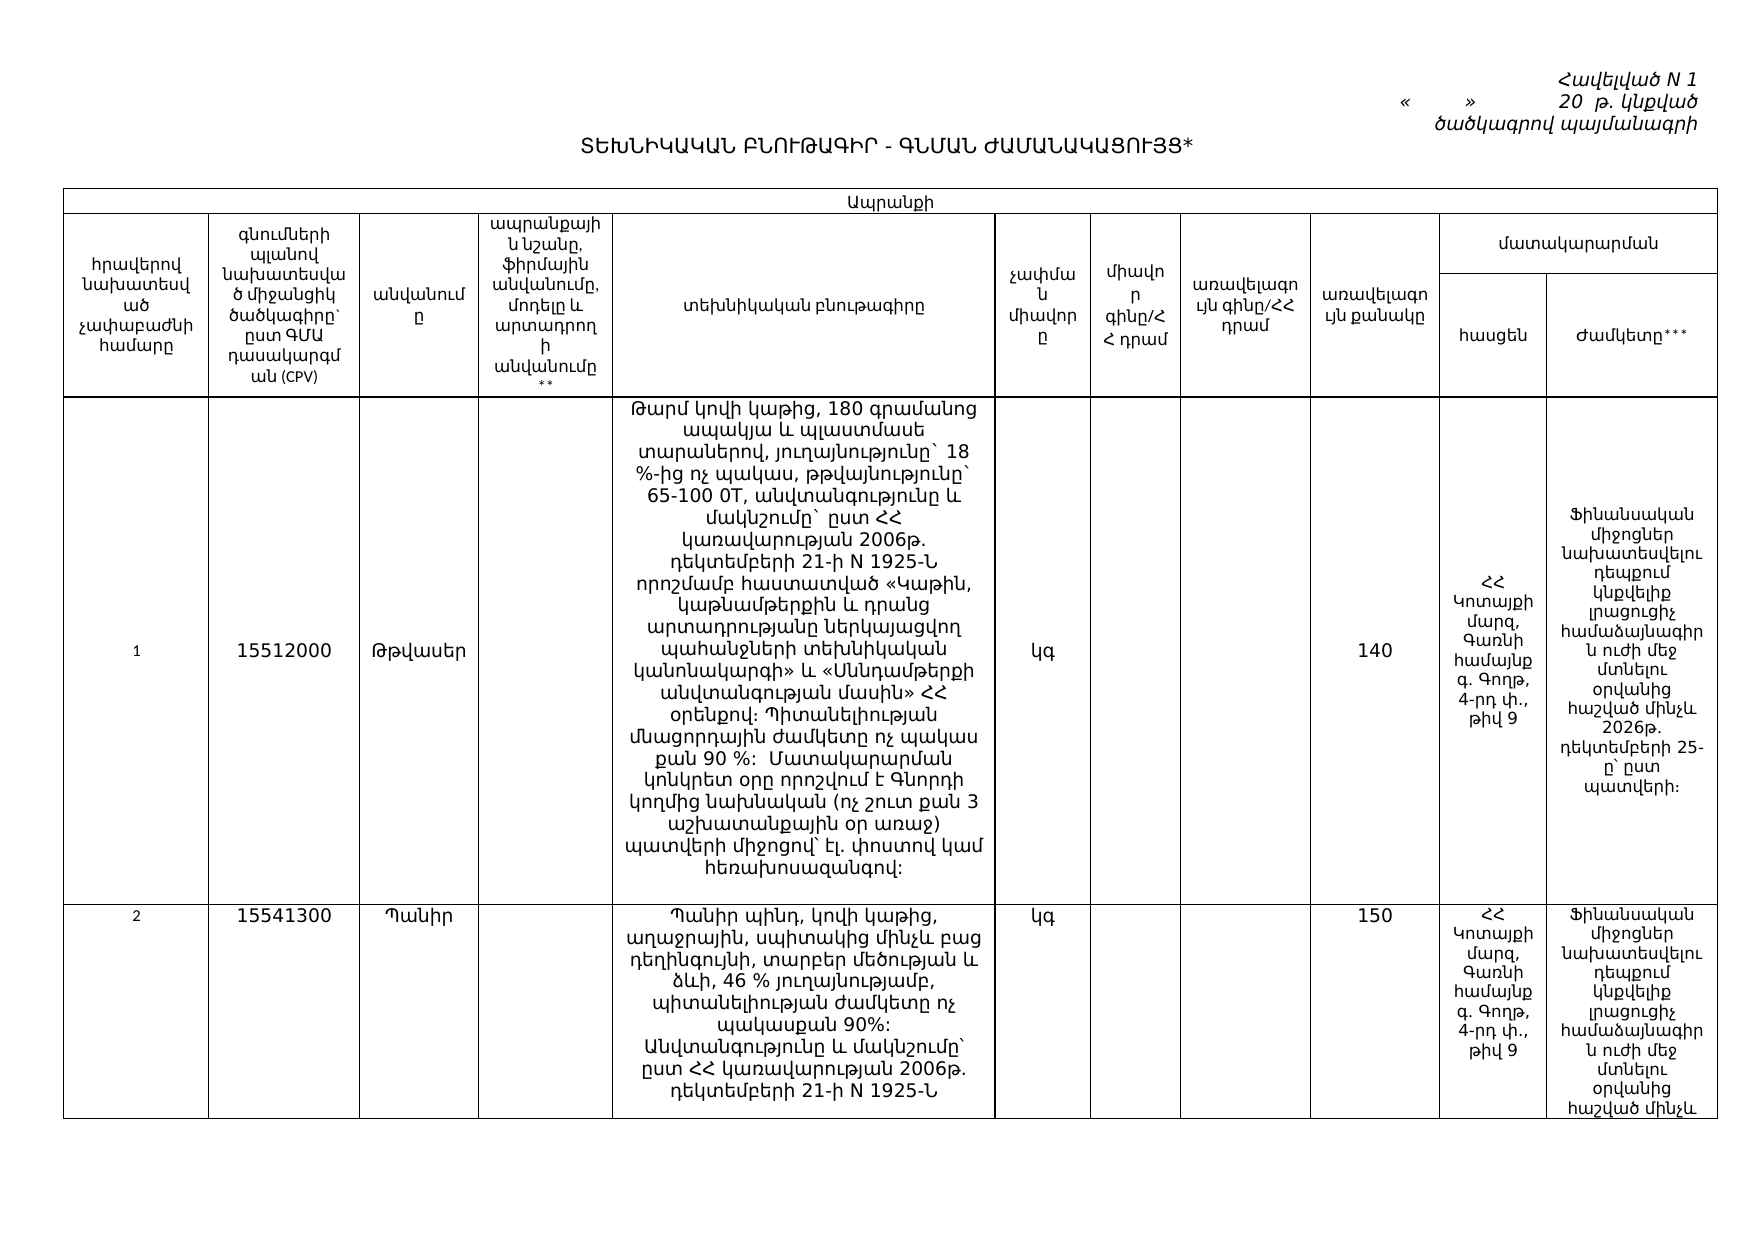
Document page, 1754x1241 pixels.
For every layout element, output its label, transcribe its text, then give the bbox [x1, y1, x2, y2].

table_cell միավոր գինը/ՀՀ դրամ [1091, 214, 1180, 396]
table_cell [1091, 398, 1180, 904]
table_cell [1440, 905, 1546, 1118]
text Հավելված N 1 [75, 69, 1698, 91]
table_cell տեխնիկական բնութագիրը [613, 214, 994, 396]
table_cell հրավերով նախատեսված չափաբաժնի համարը [64, 214, 208, 396]
table_cell ՀՀ Կոտայքի մարզ, Գառնի համայնք գ․ Գողթ, 4-րդ փ., թիվ 9 [1440, 398, 1546, 904]
table_cell 15512000 [209, 398, 359, 904]
table_cell գնումների պլանով նախատեսված միջանցիկ ծածկագիրը` ըստ ԳՄԱ դասակարգման (CPV) [209, 214, 359, 396]
text ՏԵԽՆԻԿԱԿԱՆ ԲՆՈՒԹԱԳԻՐ - ԳՆՄԱՆ ԺԱՄԱՆԱԿԱՑՈՒՅՑ* [75, 134, 1698, 159]
table_cell [479, 905, 612, 1118]
table_cell 15541300 [209, 905, 359, 1118]
table_cell 2 [64, 905, 208, 1118]
table_cell Թարմ կովի կաթից, 180 գրամանոց ապակյա և պլաստմասե տարաներով, յուղայնությունը` 18 %-ից ոչ պակաս, թթվայնությունը` 65-100 0T, անվտանգությունը և մակնշումը` ըստ ՀՀ կառավարության 2006թ. դեկտեմբերի 21-ի N 1925-Ն որոշմամբ հաստատված «Կաթին, կաթնամթերքին և դրանց արտադրությանը ներկայացվող պահանջների տեխնիկական կանոնակարգի» և «Սննդամթերքի անվտանգության մասին» ՀՀ օրենքով։ Պիտանելիության մնացորդային ժամկետը ոչ պակաս քան 90 %: Մատակարարման կոնկրետ օրը որոշվում է Գնորդի կողմից նախնական (ոչ շուտ քան 3 աշխատանքային օր առաջ) պատվերի միջոցով՝ էլ. փոստով կամ հեռախոսազանգով: [613, 398, 994, 904]
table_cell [613, 905, 994, 1118]
table_cell Ժամկետը*** [1547, 274, 1717, 396]
table_header Ապրանքի [64, 189, 1717, 213]
text ծածկագրով պայմանագրի [75, 113, 1698, 134]
table_cell [479, 398, 612, 904]
table_cell Թթվասեր [360, 398, 478, 904]
table_cell չափման միավորը [996, 214, 1090, 396]
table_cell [1547, 905, 1717, 1118]
text « » 20 թ. կնքված [75, 91, 1698, 113]
table_cell 1 [64, 398, 208, 904]
table_cell ապրանքային նշանը, ֆիրմային անվանումը, մոդելը և արտադրողի անվանումը ** [479, 214, 612, 396]
table_cell կգ [996, 905, 1090, 1118]
table_cell կգ [996, 398, 1090, 904]
table_cell [1181, 905, 1310, 1118]
table_cell հասցեն [1440, 274, 1546, 396]
table_cell 150 [1311, 905, 1439, 1118]
table_cell առավելագույն գինը/ՀՀ դրամ [1181, 214, 1310, 396]
table_cell [1181, 398, 1310, 904]
table_cell Ֆինանսական միջոցներ նախատեսվելու դեպքում կնքվելիք լրացուցիչ համաձայնագիրն ուժի մեջ մտնելու օրվանից հաշված մինչև 2026թ․ դեկտեմբերի 25-ը՝ ըստ պատվերի։ [1547, 398, 1717, 904]
table_cell 140 [1311, 398, 1439, 904]
table_cell առավելագույն քանակը [1311, 214, 1439, 396]
table_cell անվանումը [360, 214, 478, 396]
table_cell Պանիր [360, 905, 478, 1118]
table_cell մատակարարման [1440, 214, 1717, 273]
table_cell [1091, 905, 1180, 1118]
